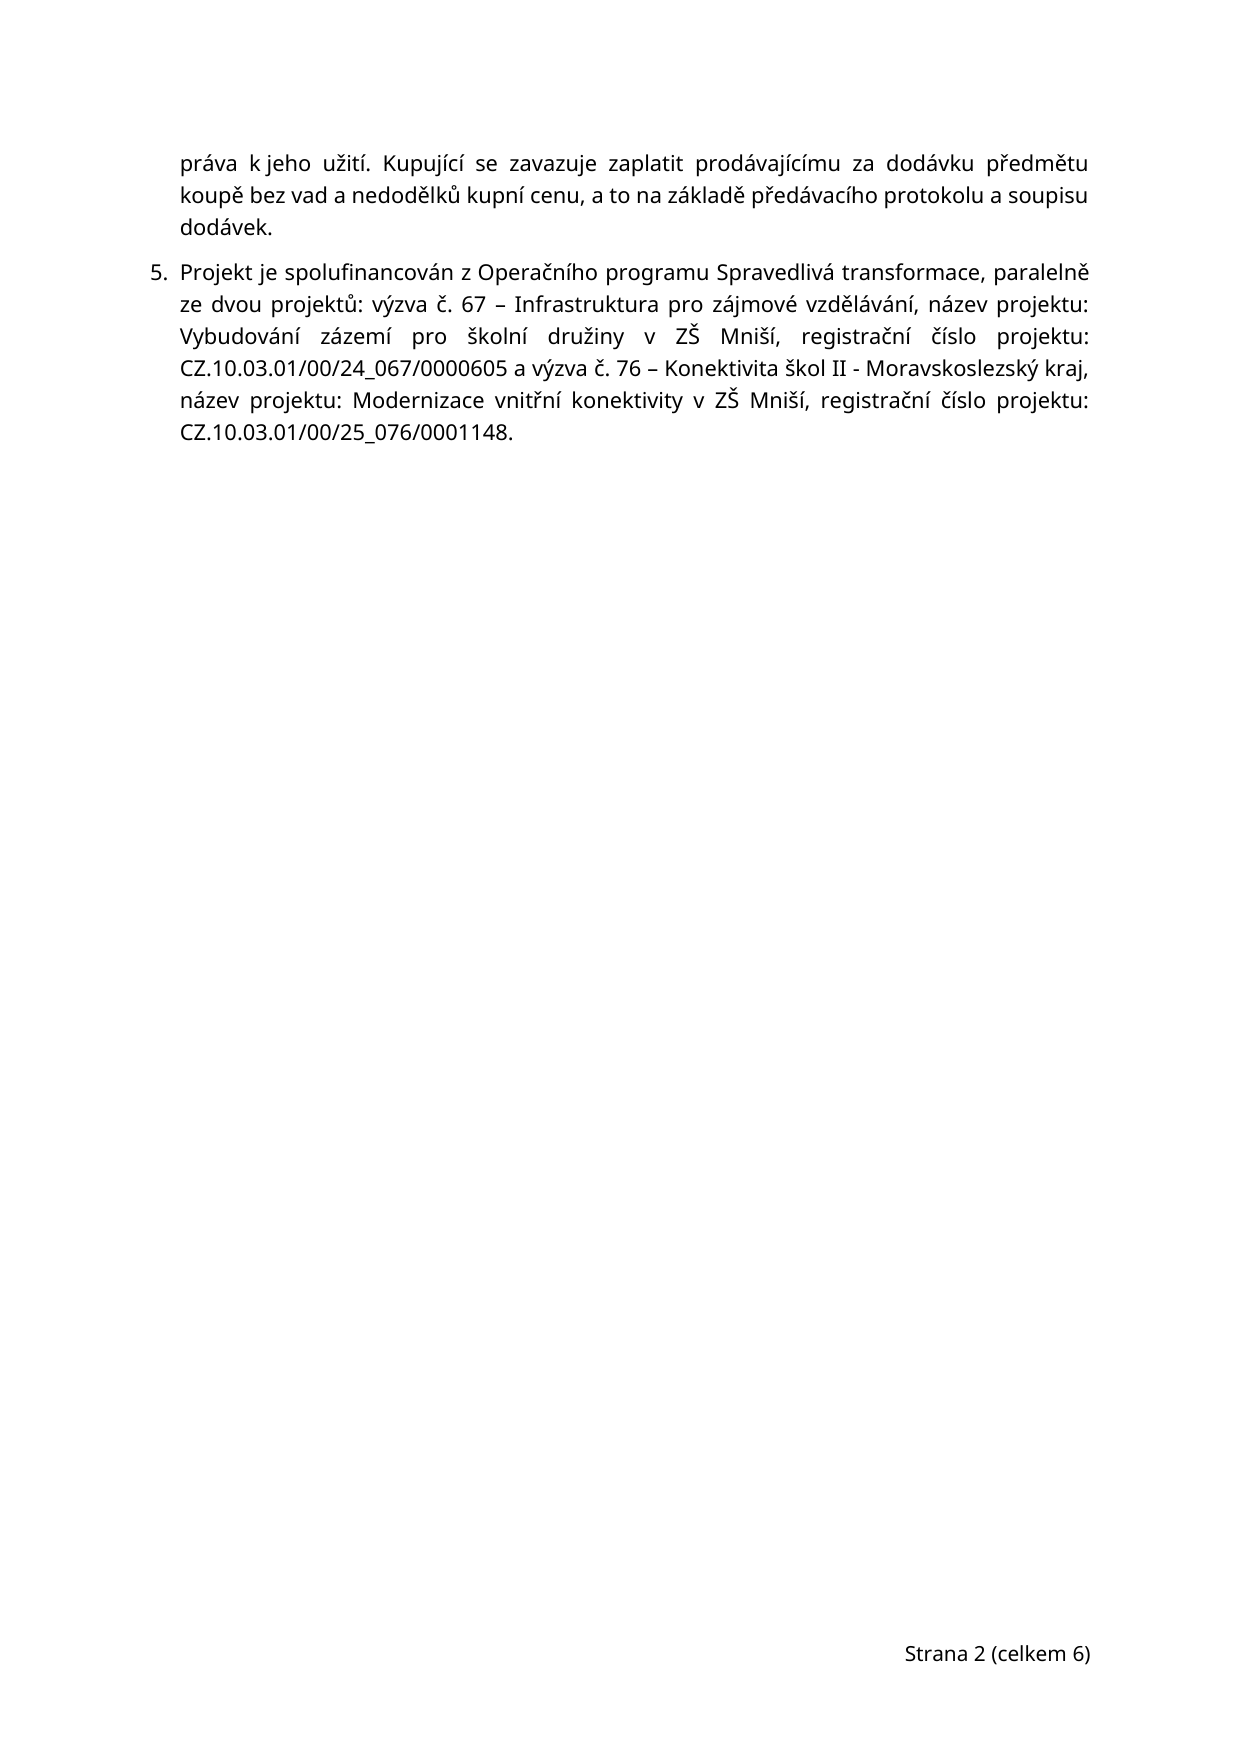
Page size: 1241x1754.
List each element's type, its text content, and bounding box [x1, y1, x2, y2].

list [150, 148, 1090, 242]
list Projekt je spolufinancován z Operačního programu Spravedlivá transformace, paralelně ze dvou projektů: výzva č. 67 – Infrastruktura pro zájmové vzdělávání, název projektu: Vybudování zázemí pro školní družiny v ZŠ Mniší, registrační číslo projektu: CZ.10.03.01/00/24_067/0000605 a výzva č. 76 – Konektivita škol II - Moravskoslezský kraj, název projektu: Modernizace vnitřní konektivity v ZŠ Mniší, registrační číslo projektu: CZ.10.03.01/00/25_076/0001148. [150, 256, 1090, 447]
